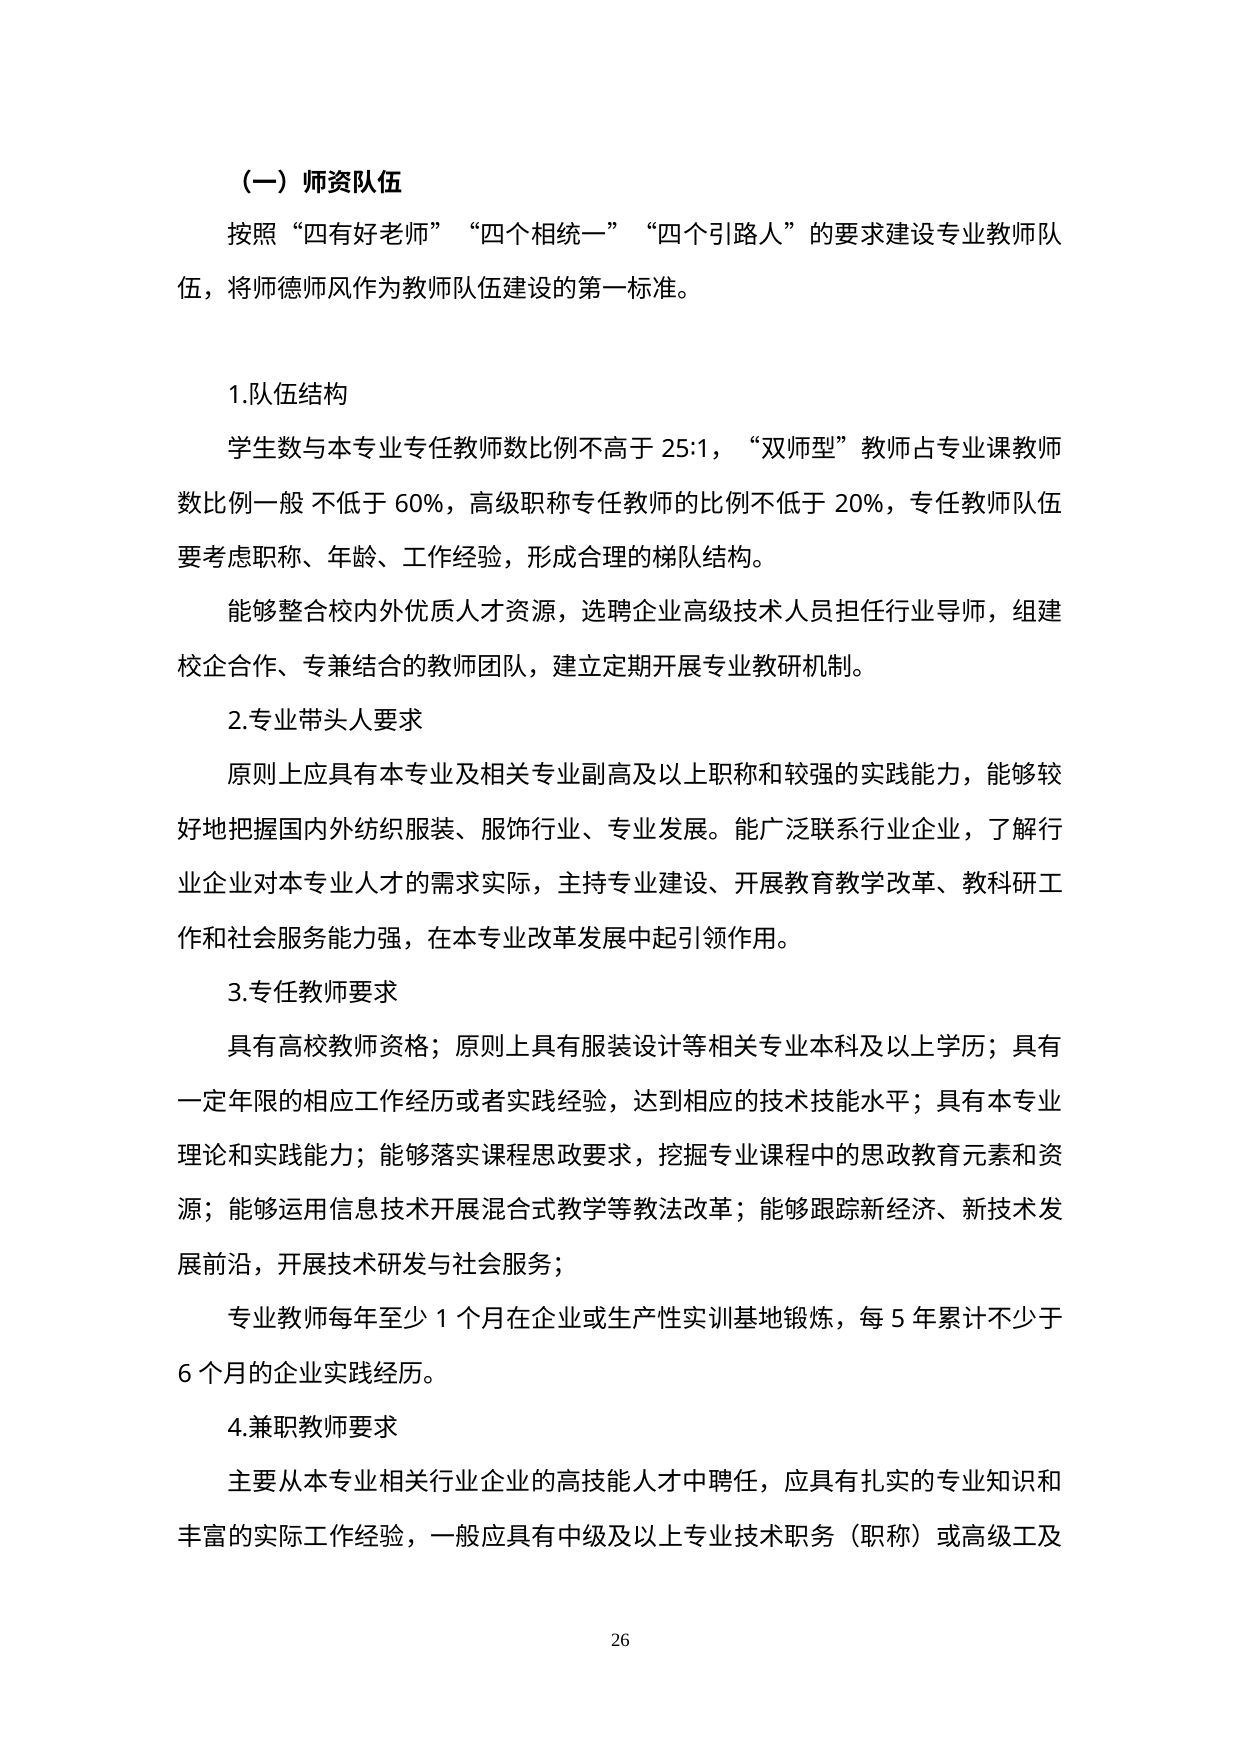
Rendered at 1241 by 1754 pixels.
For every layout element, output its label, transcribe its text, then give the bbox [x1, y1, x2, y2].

text 1.队伍结构 [177, 374, 1063, 411]
text 4.兼职教师要求 [177, 1407, 1063, 1444]
text （一）师资队伍 [177, 162, 1063, 198]
text 专业教师每年至少 1 个月在企业或生产性实训基地锻炼，每 5 年累计不少于 6 个月的企业实践经历。 [177, 1299, 1063, 1389]
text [177, 1462, 1063, 1552]
text 按照“四有好老师”“四个相统一”“四个引路人”的要求建设专业教师队伍，将师德师风作为教师队伍建设的第一标准。 [177, 214, 1063, 305]
text 原则上应具有本专业及相关专业副高及以上职称和较强的实践能力，能够较好地把握国内外纺织服装、服饰行业、专业发展。能广泛联系行业企业，了解行业企业对本专业人才的需求实际，主持专业建设、开展教育教学改革、教科研工作和社会服务能力强，在本专业改革发展中起引领作用。 [177, 755, 1063, 954]
text 3.专任教师要求 [177, 972, 1063, 1009]
text 2.专业带头人要求 [177, 701, 1063, 737]
text 学生数与本专业专任教师数比例不高于 25∶1，“双师型”教师占专业课教师数比例一般 不低于 60%，高级职称专任教师的比例不低于 20%，专任教师队伍要考虑职称、年龄、工作经验，形成合理的梯队结构。 [177, 429, 1063, 574]
text 具有高校教师资格；原则上具有服装设计等相关专业本科及以上学历；具有一定年限的相应工作经历或者实践经验，达到相应的技术技能水平；具有本专业理论和实践能力；能够落实课程思政要求，挖掘专业课程中的思政教育元素和资源；能够运用信息技术开展混合式教学等教法改革；能够跟踪新经济、新技术发展前沿，开展技术研发与社会服务； [177, 1027, 1063, 1281]
text 能够整合校内外优质人才资源，选聘企业高级技术人员担任行业导师，组建校企合作、专兼结合的教师团队，建立定期开展专业教研机制。 [177, 592, 1063, 682]
